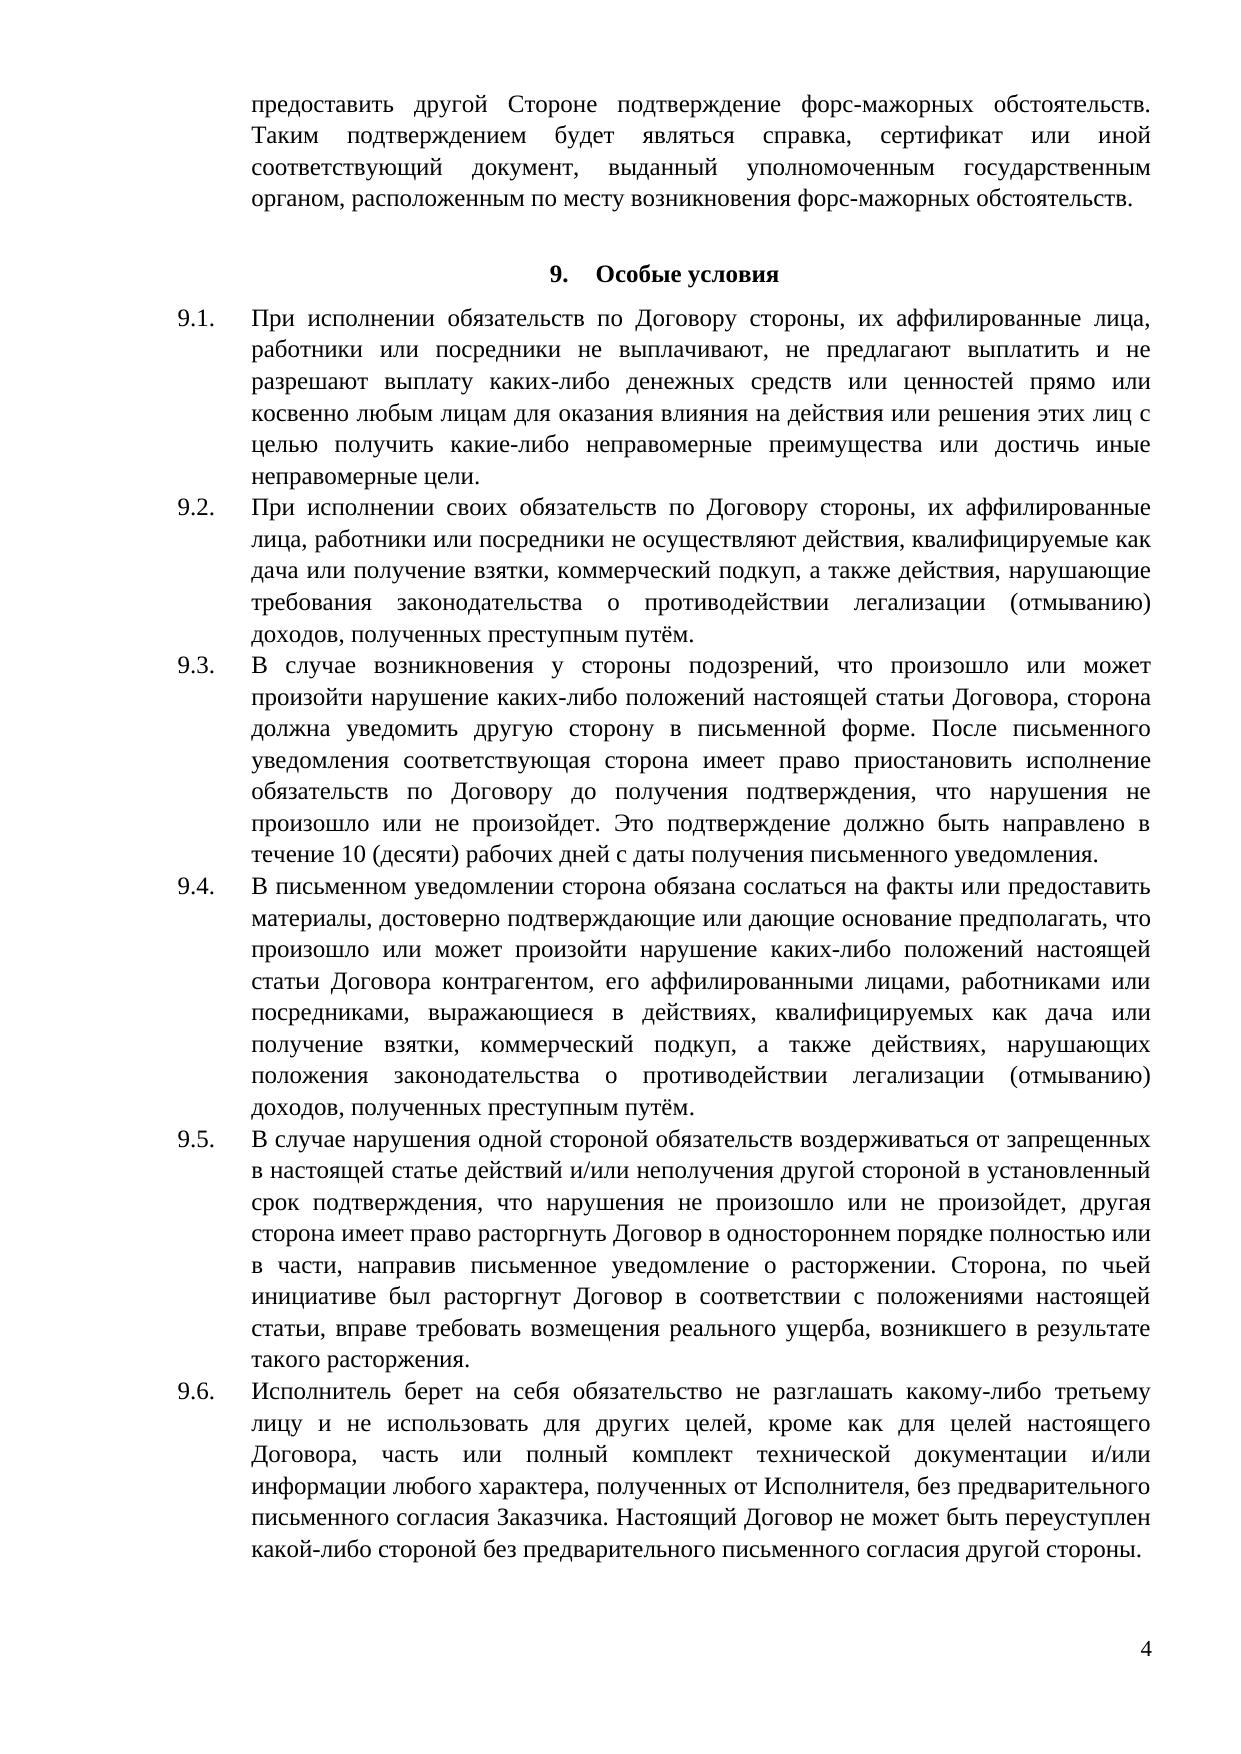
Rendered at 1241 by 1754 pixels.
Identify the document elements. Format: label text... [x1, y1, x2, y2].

list Исполнитель берет на себя обязательство не разглашать какому-либо третьему лицу и не использовать для других целей, кроме как для целей настоящего Договора, часть или полный комплект технической документации и/или информации любого характера, полученных от Исполнителя, без предварительного письменного согласия Заказчика. Настоящий Договор не может быть переуступлен какой-либо стороной без предварительного письменного согласия другой стороны. [177, 1376, 1152, 1563]
list В письменном уведомлении сторона обязана сослаться на факты или предоставить материалы, достоверно подтверждающие или дающие основание предполагать, что произошло или может произойти нарушение каких-либо положений настоящей статьи Договора контрагентом, его аффилированными лицами, работниками или посредниками, выражающиеся в действиях, квалифицируемых как дача или получение взятки, коммерческий подкуп, а также действиях, нарушающих положения законодательства о противодействии легализации (отмыванию) доходов, полученных преступным путём. [177, 871, 1152, 1121]
list Особые условия [177, 259, 1152, 288]
list При исполнении обязательств по Договору стороны, их аффилированные лица, работники или посредники не выплачивают, не предлагают выплатить и не разрешают выплату каких-либо денежных средств или ценностей прямо или косвенно любым лицам для оказания влияния на действия или решения этих лиц с целью получить какие-либо неправомерные преимущества или достичь иные неправомерные цели. [177, 303, 1152, 489]
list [177, 89, 1152, 212]
list При исполнении своих обязательств по Договору стороны, их аффилированные лица, работники или посредники не осуществляют действия, квалифицируемые как дача или получение взятки, коммерческий подкуп, а также действия, нарушающие требования законодательства о противодействии легализации (отмыванию) доходов, полученных преступным путём. [177, 492, 1152, 647]
list В случае нарушения одной стороной обязательств воздерживаться от запрещенных в настоящей статье действий и/или неполучения другой стороной в установленный срок подтверждения, что нарушения не произошло или не произойдет, другая сторона имеет право расторгнуть Договор в одностороннем порядке полностью или в части, направив письменное уведомление о расторжении. Сторона, по чьей инициативе был расторгнут Договор в соответствии с положениями настоящей статьи, вправе требовать возмещения реального ущерба, возникшего в результате такого расторжения. [177, 1124, 1152, 1373]
list В случае возникновения у стороны подозрений, что произошло или может произойти нарушение каких-либо положений настоящей статьи Договора, сторона должна уведомить другую сторону в письменной форме. После письменного уведомления соответствующая сторона имеет право приостановить исполнение обязательств по Договору до получения подтверждения, что нарушения не произошло или не произойдет. Это подтверждение должно быть направлено в течение 10 (десяти) рабочих дней с даты получения письменного уведомления. [177, 650, 1152, 868]
